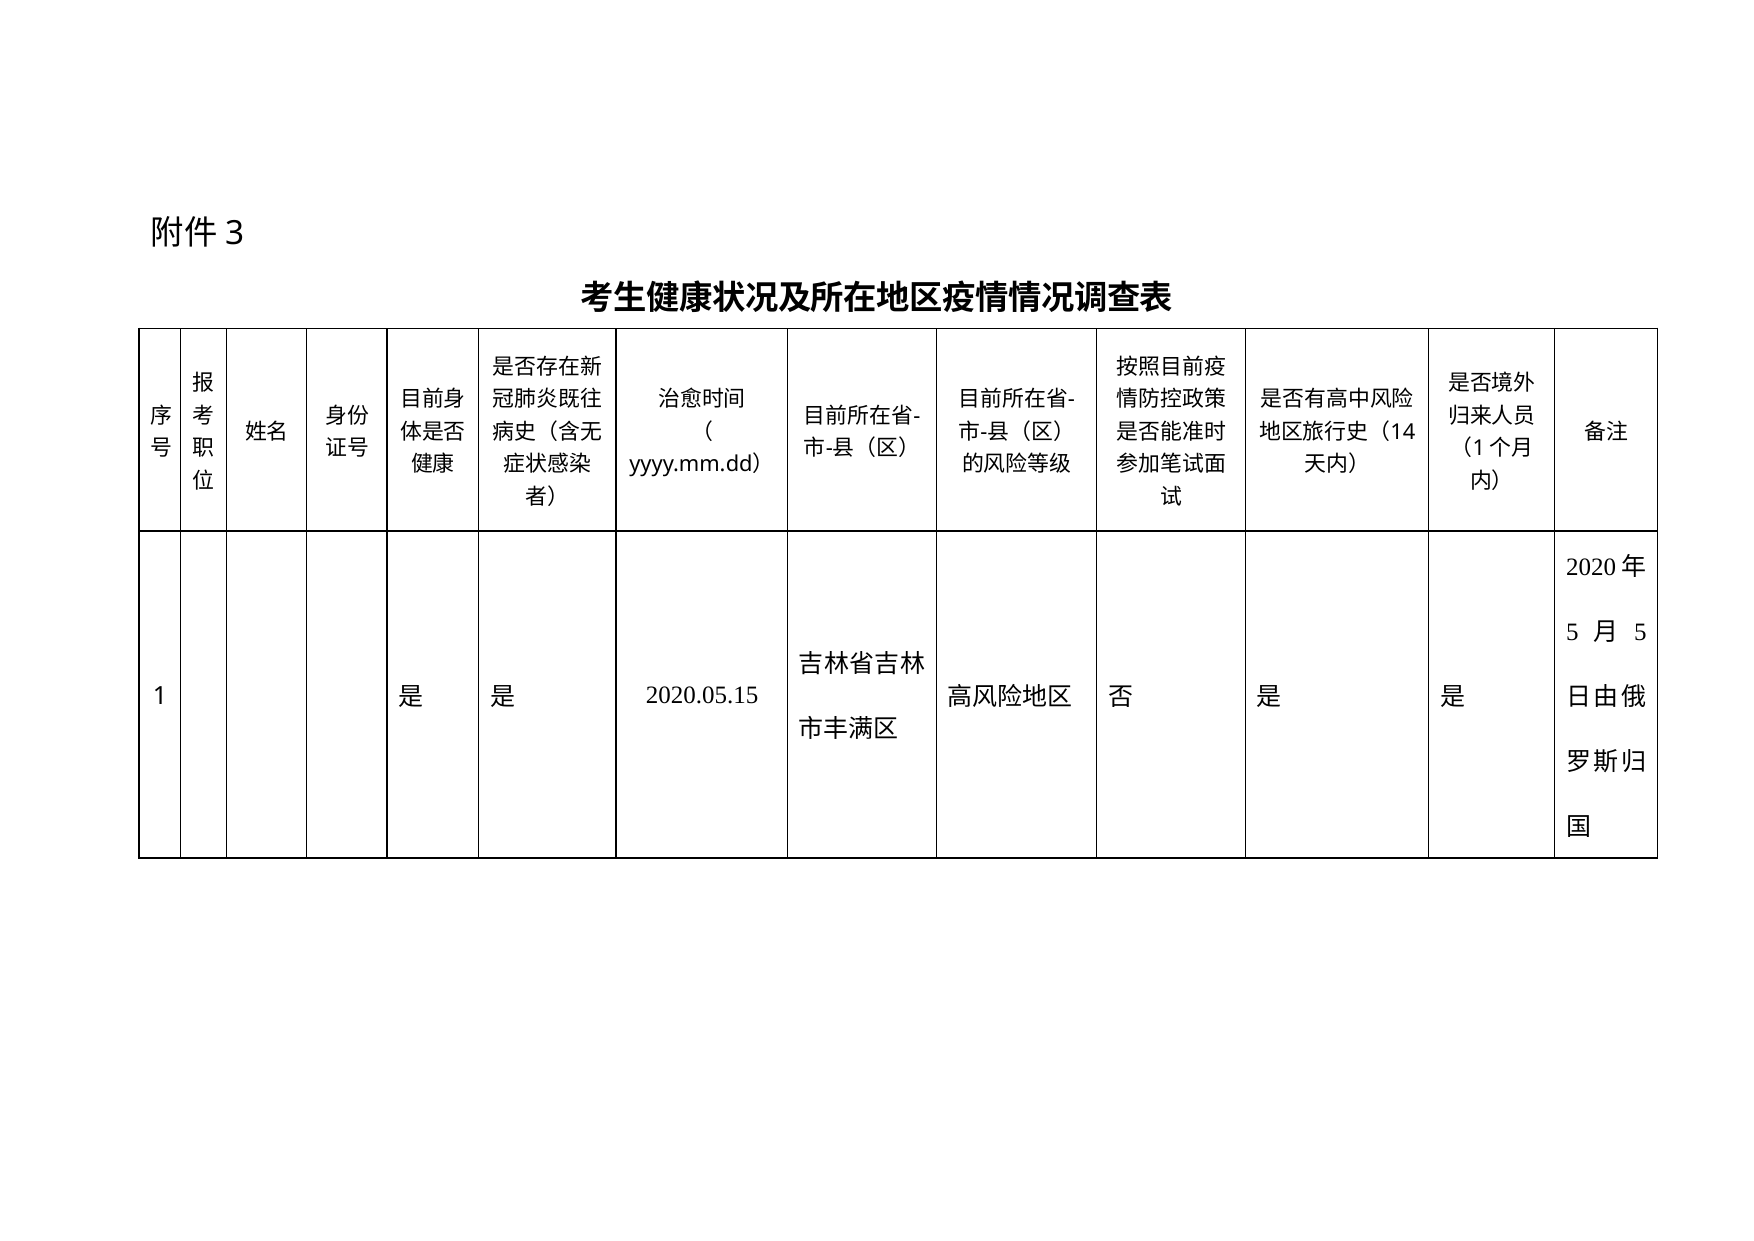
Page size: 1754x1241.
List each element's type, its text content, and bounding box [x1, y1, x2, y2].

table_header 报考职位 [181, 329, 226, 530]
table_header 按照目前疫情防控政策是否能准时参加笔试面试 [1097, 329, 1245, 530]
table_cell 是 [1429, 532, 1554, 857]
table_cell [227, 532, 306, 857]
table_cell 否 [1097, 532, 1245, 857]
table_cell [307, 532, 386, 857]
table_header 序号 [140, 329, 180, 530]
table_cell 1 [140, 532, 180, 857]
table_header 是否存在新冠肺炎既往病史（含无症状感染者） [479, 329, 615, 530]
table_cell [181, 532, 226, 857]
table_header 身份证号 [307, 329, 386, 530]
table_cell 是 [1246, 532, 1428, 857]
table_header 姓名 [227, 329, 306, 530]
table_header 目前身体是否健康 [388, 329, 478, 530]
table_header 是否有高中风险地区旅行史（14天内） [1246, 329, 1428, 530]
table_cell 2020年5月5日由俄罗斯归国 [1555, 532, 1657, 857]
text 考生健康状况及所在地区疫情情况调查表 [150, 263, 1604, 328]
table_cell 2020.05.15 [617, 532, 787, 857]
table_header 备注 [1555, 329, 1657, 530]
text 附件3 [150, 198, 1604, 263]
table_cell 高风险地区 [937, 532, 1096, 857]
table_header 目前所在省-市-县（区） [788, 329, 936, 530]
table_header 是否境外归来人员 （1个月内） [1429, 329, 1554, 530]
table_cell 吉林省吉林市丰满区 [788, 532, 936, 857]
table_cell 是 [388, 532, 478, 857]
table_header 目前所在省-市-县（区）的风险等级 [937, 329, 1096, 530]
table_header 治愈时间 （yyyy.mm.dd） [617, 329, 787, 530]
table_cell 是 [479, 532, 615, 857]
